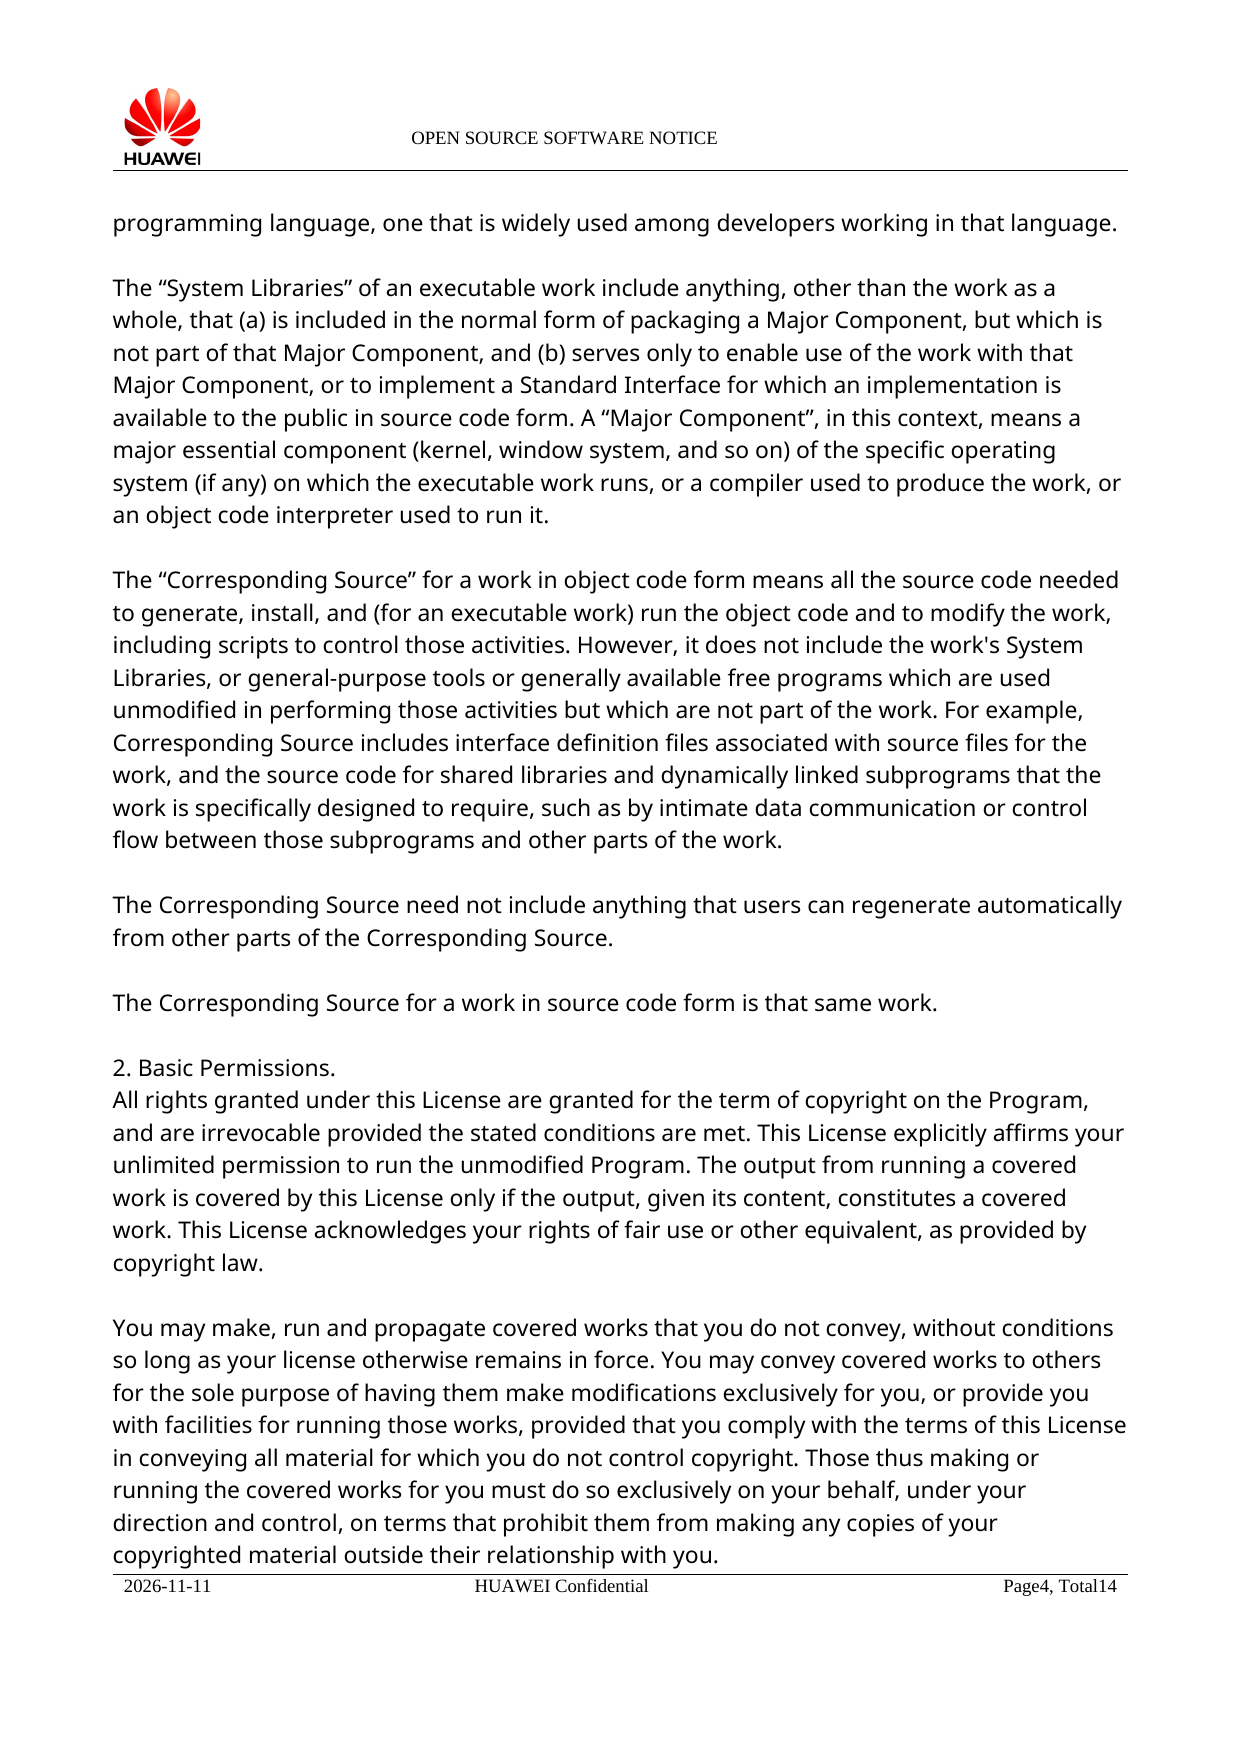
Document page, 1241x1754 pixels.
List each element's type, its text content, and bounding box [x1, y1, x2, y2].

text The “Corresponding Source” for a work in object code form means all the source code needed to generate, install, and (for an executable work) run the object code and to modify the work, including scripts to control those activities. However, it does not include the work's System Libraries, or general-purpose tools or generally available free programs which are used unmodified in performing those activities but which are not part of the work. For example, Corresponding Source includes interface definition files associated with source files for the work, and the source code for shared libraries and dynamically linked subprograms that the work is specifically designed to require, such as by intimate data communication or control flow between those subprograms and other parts of the work. [112, 564, 1128, 856]
text The Corresponding Source for a work in source code form is that same work. [112, 986, 1128, 1019]
text All rights granted under this License are granted for the term of copyright on the Program, and are irrevocable provided the stated conditions are met. This License explicitly affirms your unlimited permission to run the unmodified Program. The output from running a covered work is covered by this License only if the output, given its content, constitutes a covered work. This License acknowledges your rights of fair use or other equivalent, as provided by copyright law. [112, 1084, 1128, 1279]
text You may make, run and propagate covered works that you do not convey, without conditions so long as your license otherwise remains in force. You may convey covered works to others for the sole purpose of having them make modifications exclusively for you, or provide you with facilities for running those works, provided that you comply with the terms of this License in conveying all material for which you do not control copyright. Those thus making or running the covered works for you must do so exclusively on your behalf, under your direction and control, on terms that prohibit them from making any copies of your copyrighted material outside their relationship with you. [112, 1311, 1128, 1571]
text The “System Libraries” of an executable work include anything, other than the work as a whole, that (a) is included in the normal form of packaging a Major Component, but which is not part of that Major Component, and (b) serves only to enable use of the work with that Major Component, or to implement a Standard Interface for which an implementation is available to the public in source code form. A “Major Component”, in this context, means a major essential component (kernel, window system, and so on) of the specific operating system (if any) on which the executable work runs, or a compiler used to produce the work, or an object code interpreter used to run it. [112, 271, 1128, 531]
text 2. Basic Permissions. [112, 1051, 1128, 1084]
picture [124, 88, 201, 165]
text The Corresponding Source need not include anything that users can regenerate automatically from other parts of the Corresponding Source. [112, 889, 1128, 954]
